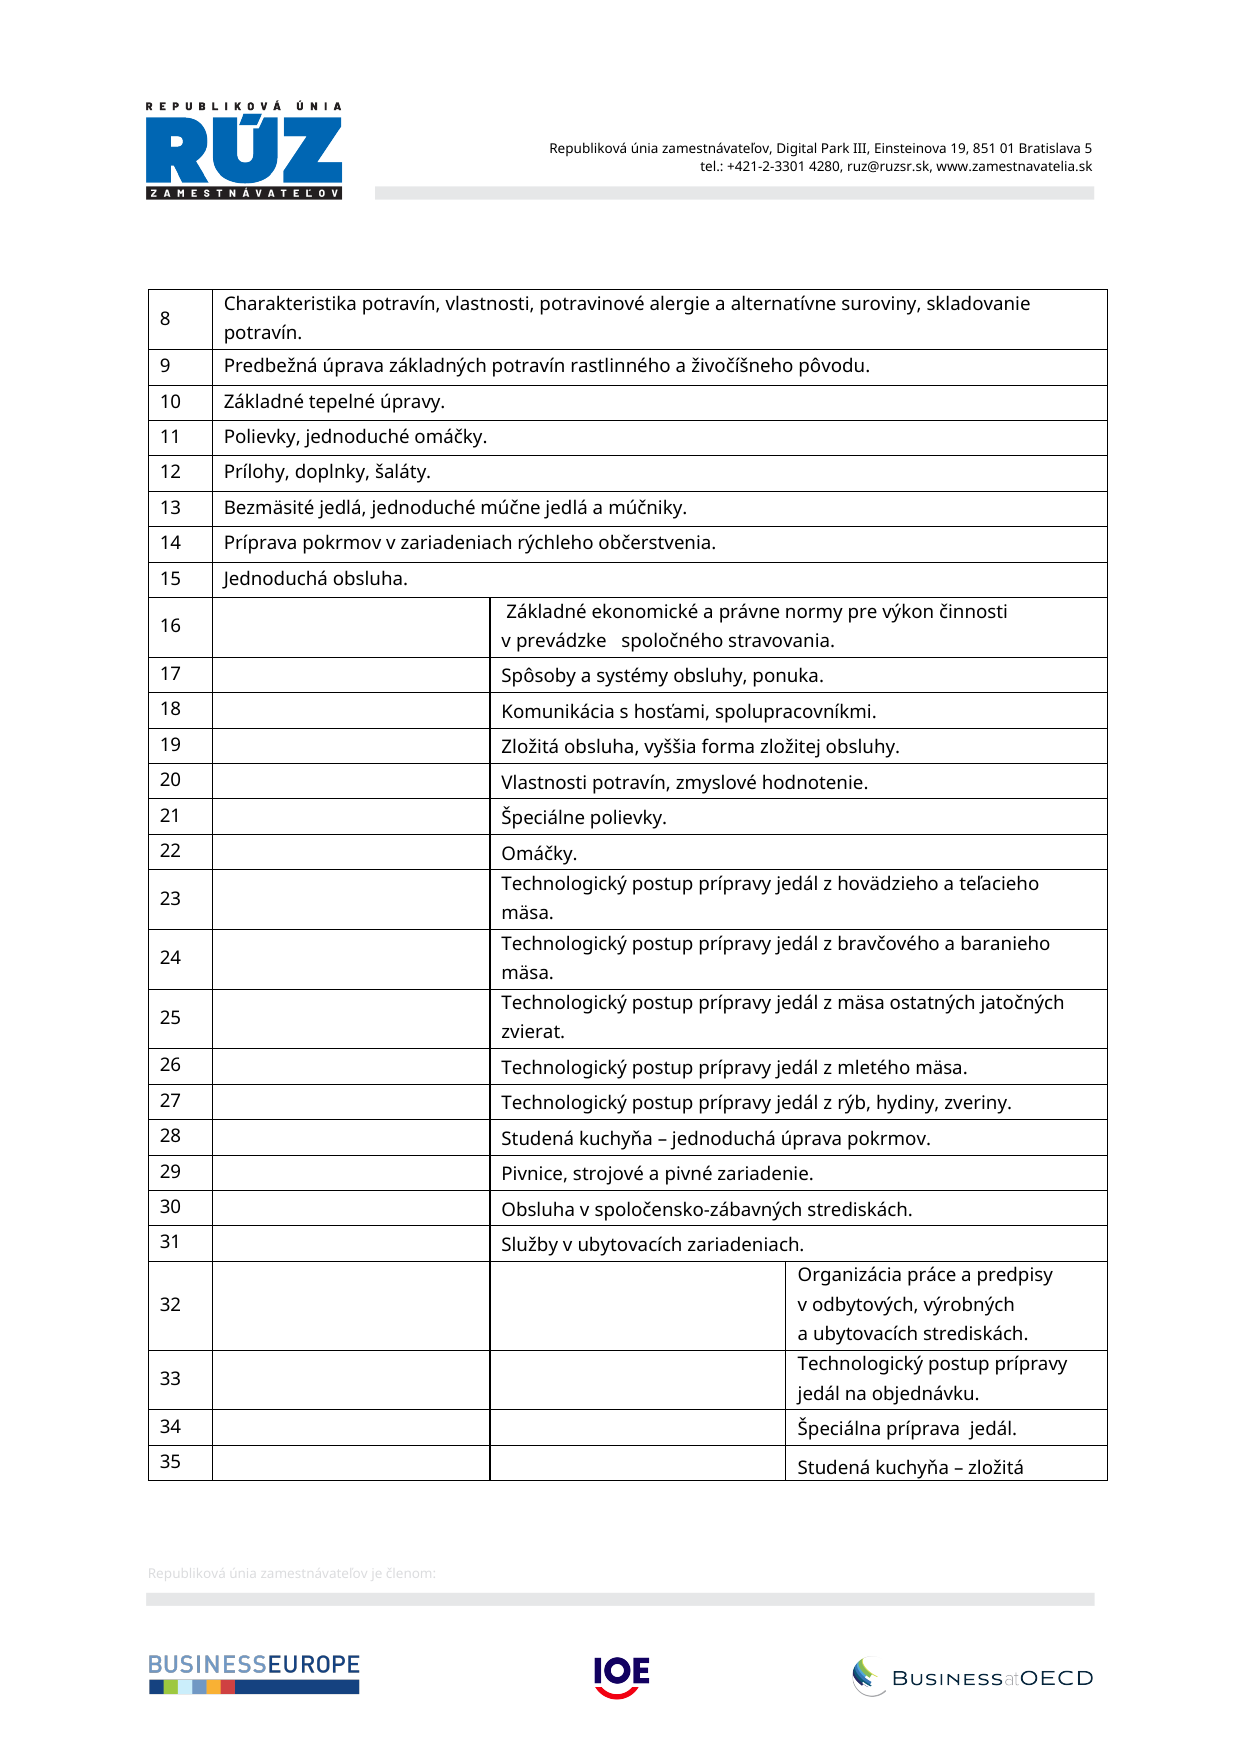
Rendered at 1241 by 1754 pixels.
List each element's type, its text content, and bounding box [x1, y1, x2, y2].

table_cell [213, 799, 489, 834]
table_cell 32 [149, 1262, 212, 1350]
table_cell Omáčky. [491, 835, 1107, 869]
table_cell 26 [149, 1049, 212, 1084]
table_cell 15 [149, 563, 212, 597]
table_cell Technologický postup prípravy jedál na objednávku. [786, 1351, 1107, 1409]
table_cell [491, 1446, 785, 1480]
table_cell Studená kuchyňa – jednoduchá úprava pokrmov. [491, 1120, 1107, 1154]
table_cell 25 [149, 990, 212, 1048]
table_cell 10 [149, 386, 212, 420]
table_cell Charakteristika potravín, vlastnosti, potravinové alergie a alternatívne suroviny, skladovanie potravín. [213, 290, 1107, 349]
table_cell Základné ekonomické a právne normy pre výkon činnosti v prevádzke spoločného stravovania. [491, 598, 1107, 657]
table_cell 23 [149, 870, 212, 929]
table_cell 30 [149, 1191, 212, 1225]
table_cell [213, 1226, 489, 1261]
table_cell 21 [149, 799, 212, 834]
table_cell Technologický postup prípravy jedál z mäsa ostatných jatočných zvierat. [491, 990, 1107, 1048]
table_cell [491, 1262, 785, 1350]
table_cell 13 [149, 492, 212, 526]
table_cell Technologický postup prípravy jedál z rýb, hydiny, zveriny. [491, 1085, 1107, 1119]
table_cell 18 [149, 693, 212, 727]
table_cell Základné tepelné úpravy. [213, 386, 1107, 420]
table_cell [213, 764, 489, 798]
table_cell Služby v ubytovacích zariadeniach. [491, 1226, 1107, 1261]
table_cell Pivnice, strojové a pivné zariadenie. [491, 1156, 1107, 1190]
table_cell Obsluha v spoločensko-zábavných strediskách. [491, 1191, 1107, 1225]
picture [0, 0, 1241, 291]
table_cell [213, 658, 489, 692]
table_cell [491, 1410, 785, 1445]
table_cell 33 [149, 1351, 212, 1409]
table_cell [213, 835, 489, 869]
table_cell [213, 598, 489, 657]
table_cell 17 [149, 658, 212, 692]
table_cell [213, 1351, 489, 1409]
table_cell Zložitá obsluha, vyššia forma zložitej obsluhy. [491, 729, 1107, 763]
table_cell 29 [149, 1156, 212, 1190]
table_cell Prílohy, doplnky, šaláty. [213, 456, 1107, 491]
table_cell [213, 1262, 489, 1350]
table_cell [213, 1085, 489, 1119]
table_cell Vlastnosti potravín, zmyslové hodnotenie. [491, 764, 1107, 798]
table_cell 24 [149, 930, 212, 988]
table_cell Technologický postup prípravy jedál z bravčového a baranieho mäsa. [491, 930, 1107, 988]
table_cell [213, 1191, 489, 1225]
table_cell Príprava pokrmov v zariadeniach rýchleho občerstvenia. [213, 527, 1107, 562]
table_cell 8 [149, 290, 212, 349]
table_cell Studená kuchyňa – zložitá a špeciálna úprava pokrmov. [786, 1446, 1107, 1480]
table_cell [213, 1446, 489, 1480]
table_cell [491, 1351, 785, 1409]
table_cell Špeciálna príprava jedál. [786, 1410, 1107, 1445]
table_cell [213, 1049, 489, 1084]
table_cell 19 [149, 729, 212, 763]
table_cell 12 [149, 456, 212, 491]
table_cell [213, 1156, 489, 1190]
table_cell 28 [149, 1120, 212, 1154]
table_cell 14 [149, 527, 212, 562]
table_cell 35 [149, 1446, 212, 1480]
table_cell Spôsoby a systémy obsluhy, ponuka. [491, 658, 1107, 692]
table_cell Špeciálne polievky. [491, 799, 1107, 834]
table_cell [213, 729, 489, 763]
table_cell 9 [149, 350, 212, 384]
table_cell [213, 990, 489, 1048]
table_cell 11 [149, 421, 212, 455]
table_cell Komunikácia s hosťami, spolupracovníkmi. [491, 693, 1107, 727]
table_cell 27 [149, 1085, 212, 1119]
picture [0, 1499, 1241, 1754]
table_cell [213, 693, 489, 727]
table_cell [213, 870, 489, 929]
table_cell 31 [149, 1226, 212, 1261]
table_cell 20 [149, 764, 212, 798]
table_cell Technologický postup prípravy jedál z hovädzieho a teľacieho mäsa. [491, 870, 1107, 929]
table_cell Bezmäsité jedlá, jednoduché múčne jedlá a múčniky. [213, 492, 1107, 526]
table_cell [213, 1410, 489, 1445]
table_cell Jednoduchá obsluha. [213, 563, 1107, 597]
table_cell Organizácia práce a predpisy v odbytových, výrobných a ubytovacích strediskách. [786, 1262, 1107, 1350]
table_cell 34 [149, 1410, 212, 1445]
table_cell [213, 1120, 489, 1154]
table_cell 22 [149, 835, 212, 869]
table_cell 16 [149, 598, 212, 657]
table_cell Polievky, jednoduché omáčky. [213, 421, 1107, 455]
table_cell Predbežná úprava základných potravín rastlinného a živočíšneho pôvodu. [213, 350, 1107, 384]
table_cell [213, 930, 489, 988]
table_cell Technologický postup prípravy jedál z mletého mäsa. [491, 1049, 1107, 1084]
